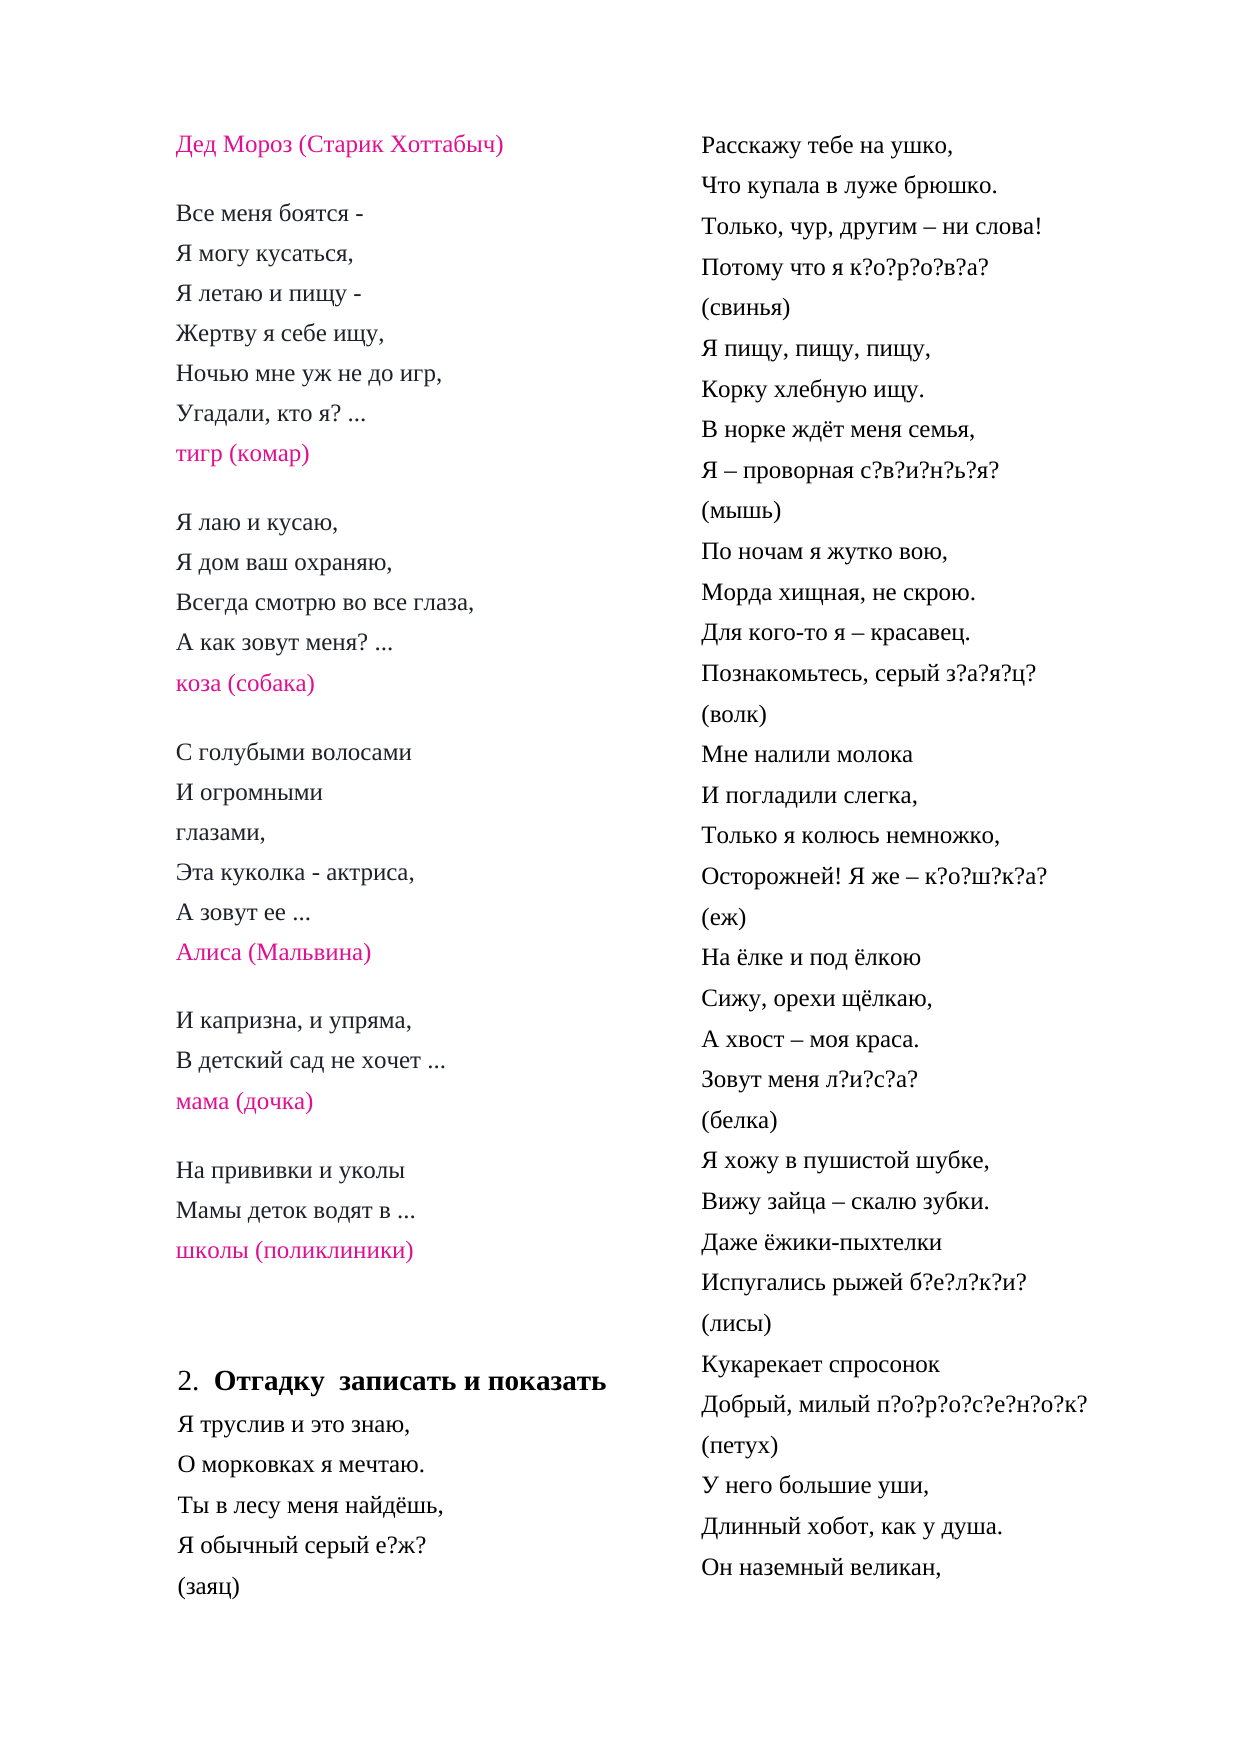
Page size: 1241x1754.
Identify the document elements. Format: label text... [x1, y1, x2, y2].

table_cell Дед Мороз (Старик Хоттабыч) [176, 118, 504, 170]
text Я труслив и это знаю, О морковках я мечтаю. Ты в лесу меня найдёшь, Я обычный серый е?ж? (заяц) [177, 1397, 627, 1600]
text Кукарекает спросонок Добрый, милый п?о?р?о?с?е?н?о?к? (петух) [701, 1337, 1152, 1459]
table_header На прививки и уколы Мамы деток водят в ... [176, 1126, 416, 1223]
table_cell школы (поликлиники) [176, 1224, 416, 1275]
text Расскажу тебе на ушко, Что купала в луже брюшко. Только, чур, другим – ни слова! Потому что я к?о?р?о?в?а? (свинья) [701, 118, 1152, 321]
text У него большие уши, Длинный хобот, как у душа. Он наземный великан, Значит, это п?е?л?и?к?а?н? (слон) [701, 1459, 1152, 1581]
table_header С голубыми волосами И огромными глазами, Эта куколка - актриса, А зовут ее ... [176, 708, 419, 925]
text Мне налили молока И погладили слегка, Только я колюсь немножко, Осторожней! Я же – к?о?ш?к?а? (еж) [701, 727, 1152, 931]
table_header Все меня боятся - Я могу кусаться, Я летаю и пищу - Жертву я себе ищу, Ночью мне уж не до игр, Угадали, кто я? ... [176, 170, 442, 427]
text 2. Отгадку записать и показать [177, 1356, 627, 1397]
text По ночам я жутко вою, Морда хищная, не скрою. Для кого-то я – красавец. Познакомьтесь, серый з?а?я?ц? (волк) [701, 524, 1152, 727]
table_header И капризна, и упряма, В детский сад не хочет ... [176, 977, 446, 1074]
table_cell коза (собака) [176, 656, 474, 708]
table_cell Алиса (Мальвина) [176, 925, 419, 977]
text Я хожу в пушистой шубке, Вижу зайца – скалю зубки. Даже ёжики-пыхтелки Испугались рыжей б?е?л?к?и? (лисы) [701, 1134, 1152, 1337]
table_cell мама (дочка) [176, 1074, 446, 1126]
text На ёлке и под ёлкою Сижу, орехи щёлкаю, А хвост – моя краса. Зовут меня л?и?с?а? (белка) [701, 931, 1152, 1134]
table_cell тигр (комар) [176, 427, 442, 479]
table_header Я лаю и кусаю, Я дом ваш охраняю, Всегда смотрю во все глаза, А как зовут меня? ... [176, 479, 474, 656]
text Я пищу, пищу, пищу, Корку хлебную ищу. В норке ждёт меня семья, Я – проворная с?в?и?н?ь?я? (мышь) [701, 321, 1152, 524]
